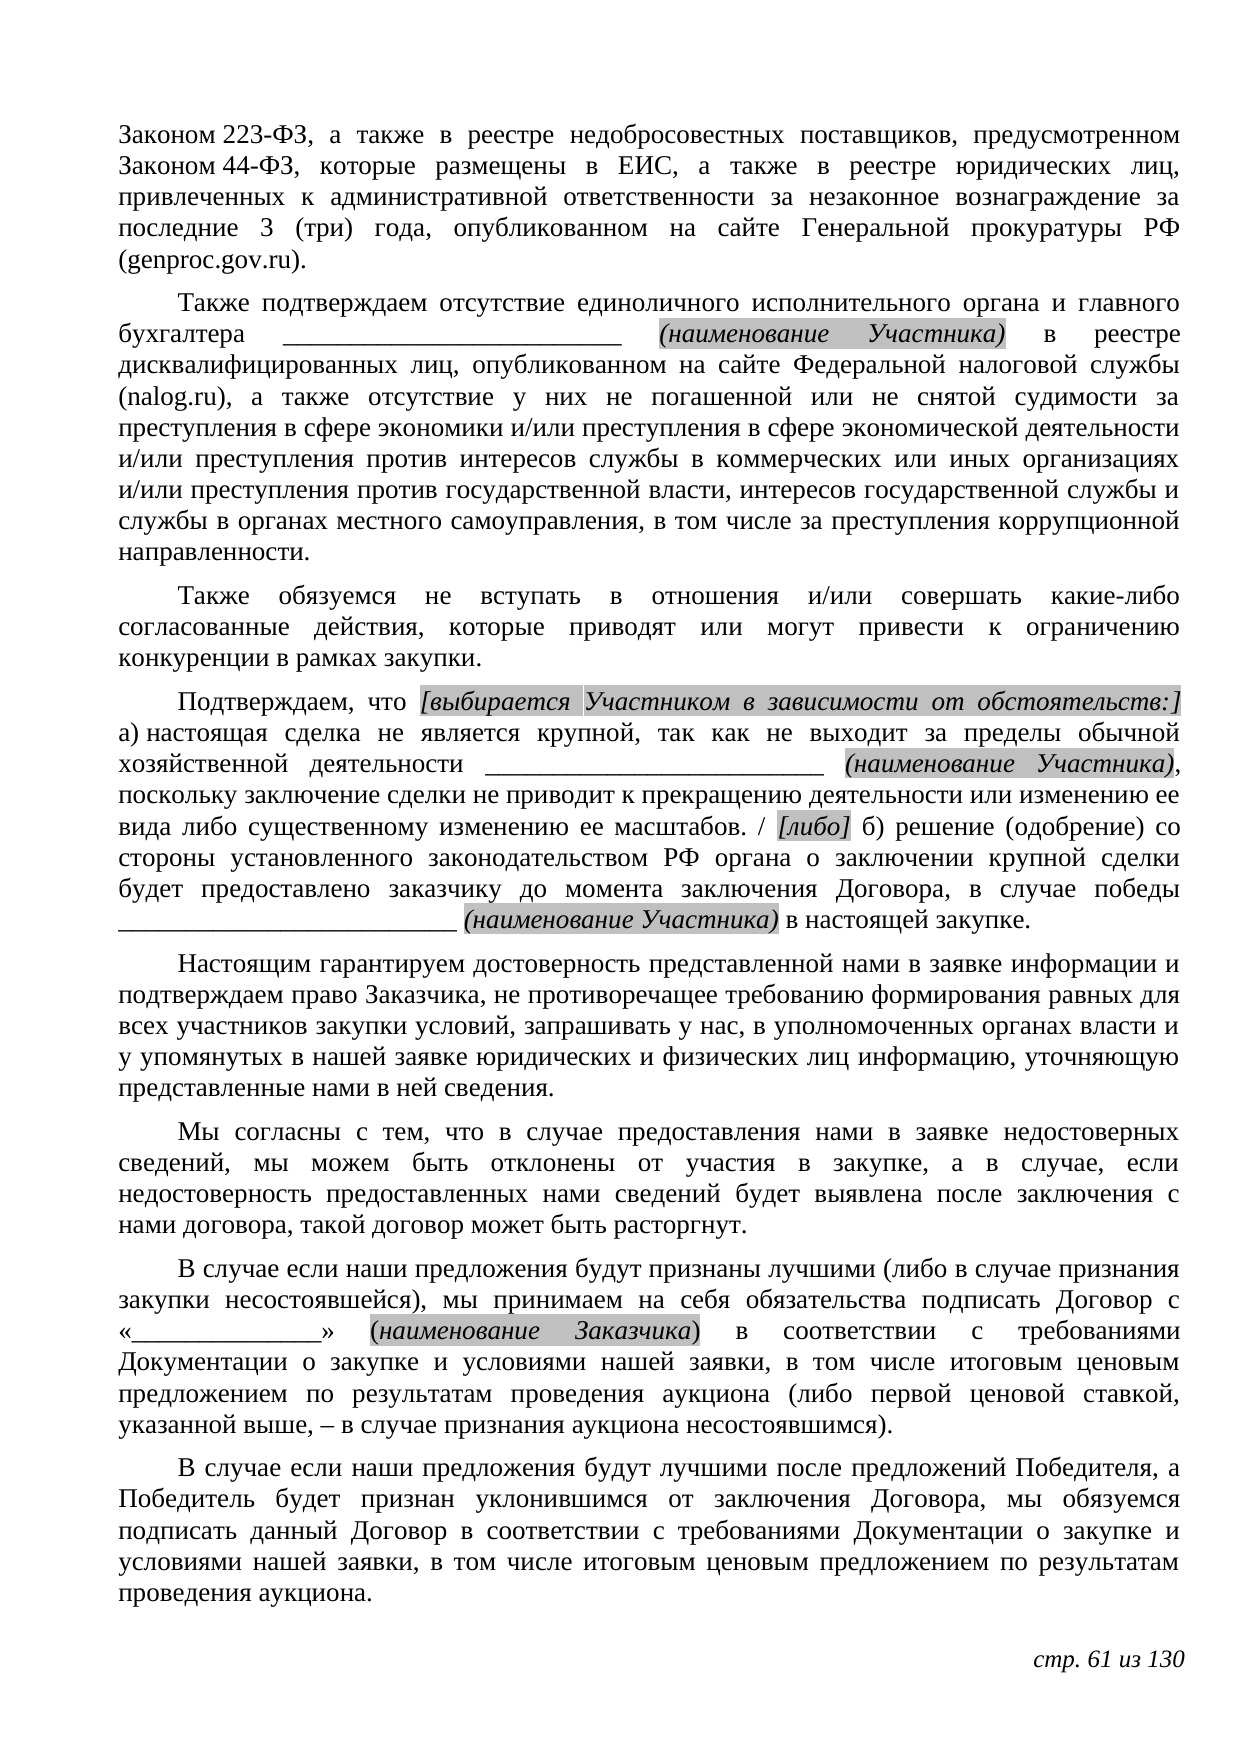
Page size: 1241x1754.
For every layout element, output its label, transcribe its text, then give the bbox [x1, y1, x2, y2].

text Мы согласны с тем, что в случае предоставления нами в заявке недостоверных сведений, мы можем быть отклонены от участия в закупке, а в случае, если недостоверность предоставленных нами сведений будет выявлена после заключения с нами договора, такой договор может быть расторгнут. [118, 1115, 1181, 1239]
text Подтверждаем, что [выбирается Участником в зависимости от обстоятельств:] а) настоящая сделка не является крупной, так как не выходит за пределы обычной хозяйственной деятельности _________________________ (наименование Участника), поскольку заключение сделки не приводит к прекращению деятельности или изменению ее вида либо существенному изменению ее масштабов. / [либо] б) решение (одобрение) со стороны установленного законодательством РФ органа о заключении крупной сделки будет предоставлено заказчику до момента заключения Договора, в случае победы _________________________ (наименование Участника) в настоящей закупке. [118, 685, 1181, 934]
text Также подтверждаем отсутствие единоличного исполнительного органа и главного бухгалтера _________________________ (наименование Участника) в реестре дисквалифицированных лиц, опубликованном на сайте Федеральной налоговой службы (nalog.ru), а также отсутствие у них не погашенной или не снятой судимости за преступления в сфере экономики и/или преступления в сфере экономической деятельности и/или преступления против интересов службы в коммерческих или иных организациях и/или преступления против государственной власти, интересов государственной службы и службы в органах местного самоуправления, в том числе за преступления коррупционной направленности. [118, 286, 1181, 567]
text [118, 118, 1181, 274]
text Настоящим гарантируем достоверность представленной нами в заявке информации и подтверждаем право Заказчика, не противоречащее требованию формирования равных для всех участников закупки условий, запрашивать у нас, в уполномоченных органах власти и у упомянутых в нашей заявке юридических и физических лиц информацию, уточняющую представленные нами в ней сведения. [118, 947, 1181, 1102]
text В случае если наши предложения будут признаны лучшими (либо в случае признания закупки несостоявшейся), мы принимаем на себя обязательства подписать Договор с «______________» (наименование Заказчика) в соответствии с требованиями Документации о закупке и условиями нашей заявки, в том числе итоговым ценовым предложением по результатам проведения аукциона (либо первой ценовой ставкой, указанной выше, – в случае признания аукциона несостоявшимся). [118, 1252, 1181, 1439]
text Также обязуемся не вступать в отношения и/или совершать какие-либо согласованные действия, которые приводят или могут привести к ограничению конкуренции в рамках закупки. [118, 579, 1181, 673]
text В случае если наши предложения будут лучшими после предложений Победителя, а Победитель будет признан уклонившимся от заключения Договора, мы обязуемся подписать данный Договор в соответствии с требованиями Документации о закупке и условиями нашей заявки, в том числе итоговым ценовым предложением по результатам проведения аукциона. [118, 1451, 1181, 1607]
